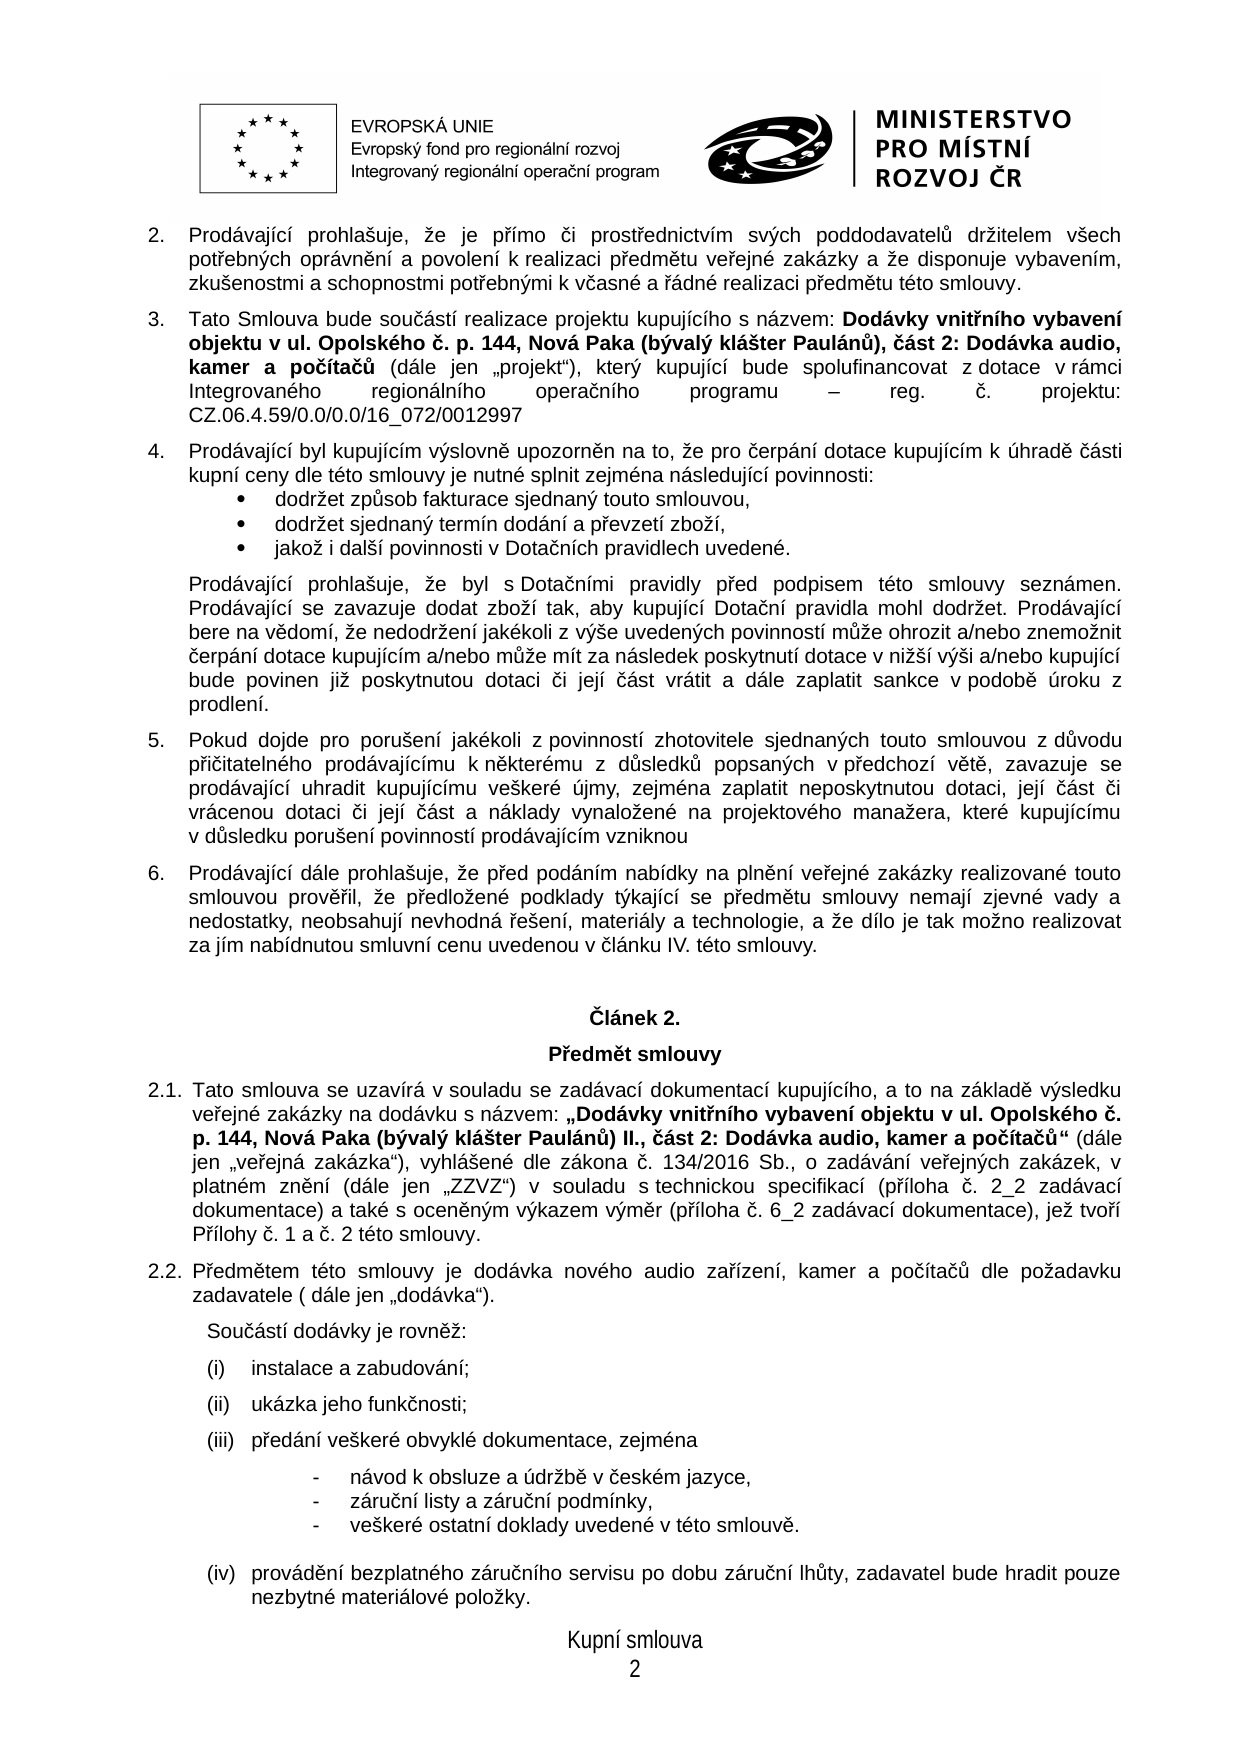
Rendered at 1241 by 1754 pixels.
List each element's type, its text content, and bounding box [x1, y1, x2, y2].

list Prodávající prohlašuje, že je přímo či prostřednictvím svých poddodavatelů držitelem všech potřebných oprávnění a povolení k realizaci předmětu veřejné zakázky a že disponuje vybavením, zkušenostmi a schopnostmi potřebnými k včasné a řádné realizaci předmětu této smlouvy. [148, 223, 1122, 294]
list Součástí dodávky je rovněž: [207, 1319, 1122, 1343]
list dodržet způsob fakturace sjednaný touto smlouvou, [237, 487, 1122, 511]
list veškeré ostatní doklady uvedené v této smlouvě. [312, 1513, 1122, 1537]
list Prodávající byl kupujícím výslovně upozorněn na to, že pro čerpání dotace kupujícím k úhradě části kupní ceny dle této smlouvy je nutné splnit zejména následující povinnosti: [148, 439, 1122, 487]
subtitle Článek 2. [148, 1005, 1122, 1029]
list provádění bezplatného záručního servisu po dobu záruční lhůty, zadavatel bude hradit pouze nezbytné materiálové položky. [207, 1561, 1122, 1608]
list předání veškeré obvyklé dokumentace, zejména [207, 1428, 1122, 1452]
list návod k obsluze a údržbě v českém jazyce, [312, 1465, 1122, 1489]
list Tato Smlouva bude součástí realizace projektu kupujícího s názvem: Dodávky vnitřního vybavení objektu v ul. Opolského č. p. 144, Nová Paka (bývalý klášter Paulánů), část 2: Dodávka audio, kamer a počítačů (dále jen „projekt“), který kupující bude spolufinancovat z dotace v rámci Integrovaného regionálního operačního programu – reg. č. projektu: CZ.06.4.59/0.0/0.0/16_072/0012997 [148, 307, 1122, 427]
list Pokud dojde pro porušení jakékoli z povinností zhotovitele sjednaných touto smlouvou z důvodu přičitatelného prodávajícímu k některému z důsledků popsaných v předchozí větě, zavazuje se prodávající uhradit kupujícímu veškeré újmy, zejména zaplatit neposkytnutou dotaci, její část či vrácenou dotaci či její část a náklady vynaložené na projektového manažera, které kupujícímu v důsledku porušení povinností prodávajícím vzniknou [148, 728, 1122, 848]
subtitle Předmět smlouvy [148, 1042, 1122, 1066]
list ukázka jeho funkčnosti; [207, 1392, 1122, 1416]
list dodržet sjednaný termín dodání a převzetí zboží, [237, 511, 1122, 535]
text Prodávající prohlašuje, že byl s Dotačními pravidly před podpisem této smlouvy seznámen. Prodávající se zavazuje dodat zboží tak, aby kupující Dotační pravidla mohl dodržet. Prodávající bere na vědomí, že nedodržení jakékoli z výše uvedených povinností může ohrozit a/nebo znemožnit čerpání dotace kupujícím a/nebo může mít za následek poskytnutí dotace v nižší výši a/nebo kupující bude povinen již poskytnutou dotaci či její část vrátit a dále zaplatit sankce v podobě úroku z prodlení. [188, 572, 1122, 716]
list Předmětem této smlouvy je dodávka nového audio zařízení, kamer a počítačů dle požadavku zadavatele ( dále jen „dodávka“). [148, 1258, 1122, 1306]
picture [169, 73, 1101, 223]
list Tato smlouva se uzavírá v souladu se zadávací dokumentací kupujícího, a to na základě výsledku veřejné zakázky na dodávku s názvem: „Dodávky vnitřního vybavení objektu v ul. Opolského č. p. 144, Nová Paka (bývalý klášter Paulánů) II., část 2: Dodávka audio, kamer a počítačů“ (dále jen „veřejná zakázka“), vyhlášené dle zákona č. 134/2016 Sb., o zadávání veřejných zakázek, v platném znění (dále jen „ZZVZ“) v souladu s technickou specifikací (příloha č. 2_2 zadávací dokumentace) a také s oceněným výkazem výměr (příloha č. 6_2 zadávací dokumentace), jež tvoří Přílohy č. 1 a č. 2 této smlouvy. [148, 1078, 1122, 1246]
list Prodávající dále prohlašuje, že před podáním nabídky na plnění veřejné zakázky realizované touto smlouvou prověřil, že předložené podklady týkající se předmětu smlouvy nemají zjevné vady a nedostatky, neobsahují nevhodná řešení, materiály a technologie, a že dílo je tak možno realizovat za jím nabídnutou smluvní cenu uvedenou v článku IV. této smlouvy. [148, 861, 1122, 956]
list záruční listy a záruční podmínky, [312, 1489, 1122, 1513]
list instalace a zabudování; [207, 1355, 1122, 1379]
list jakož i další povinnosti v Dotačních pravidlech uvedené. [237, 535, 1122, 559]
